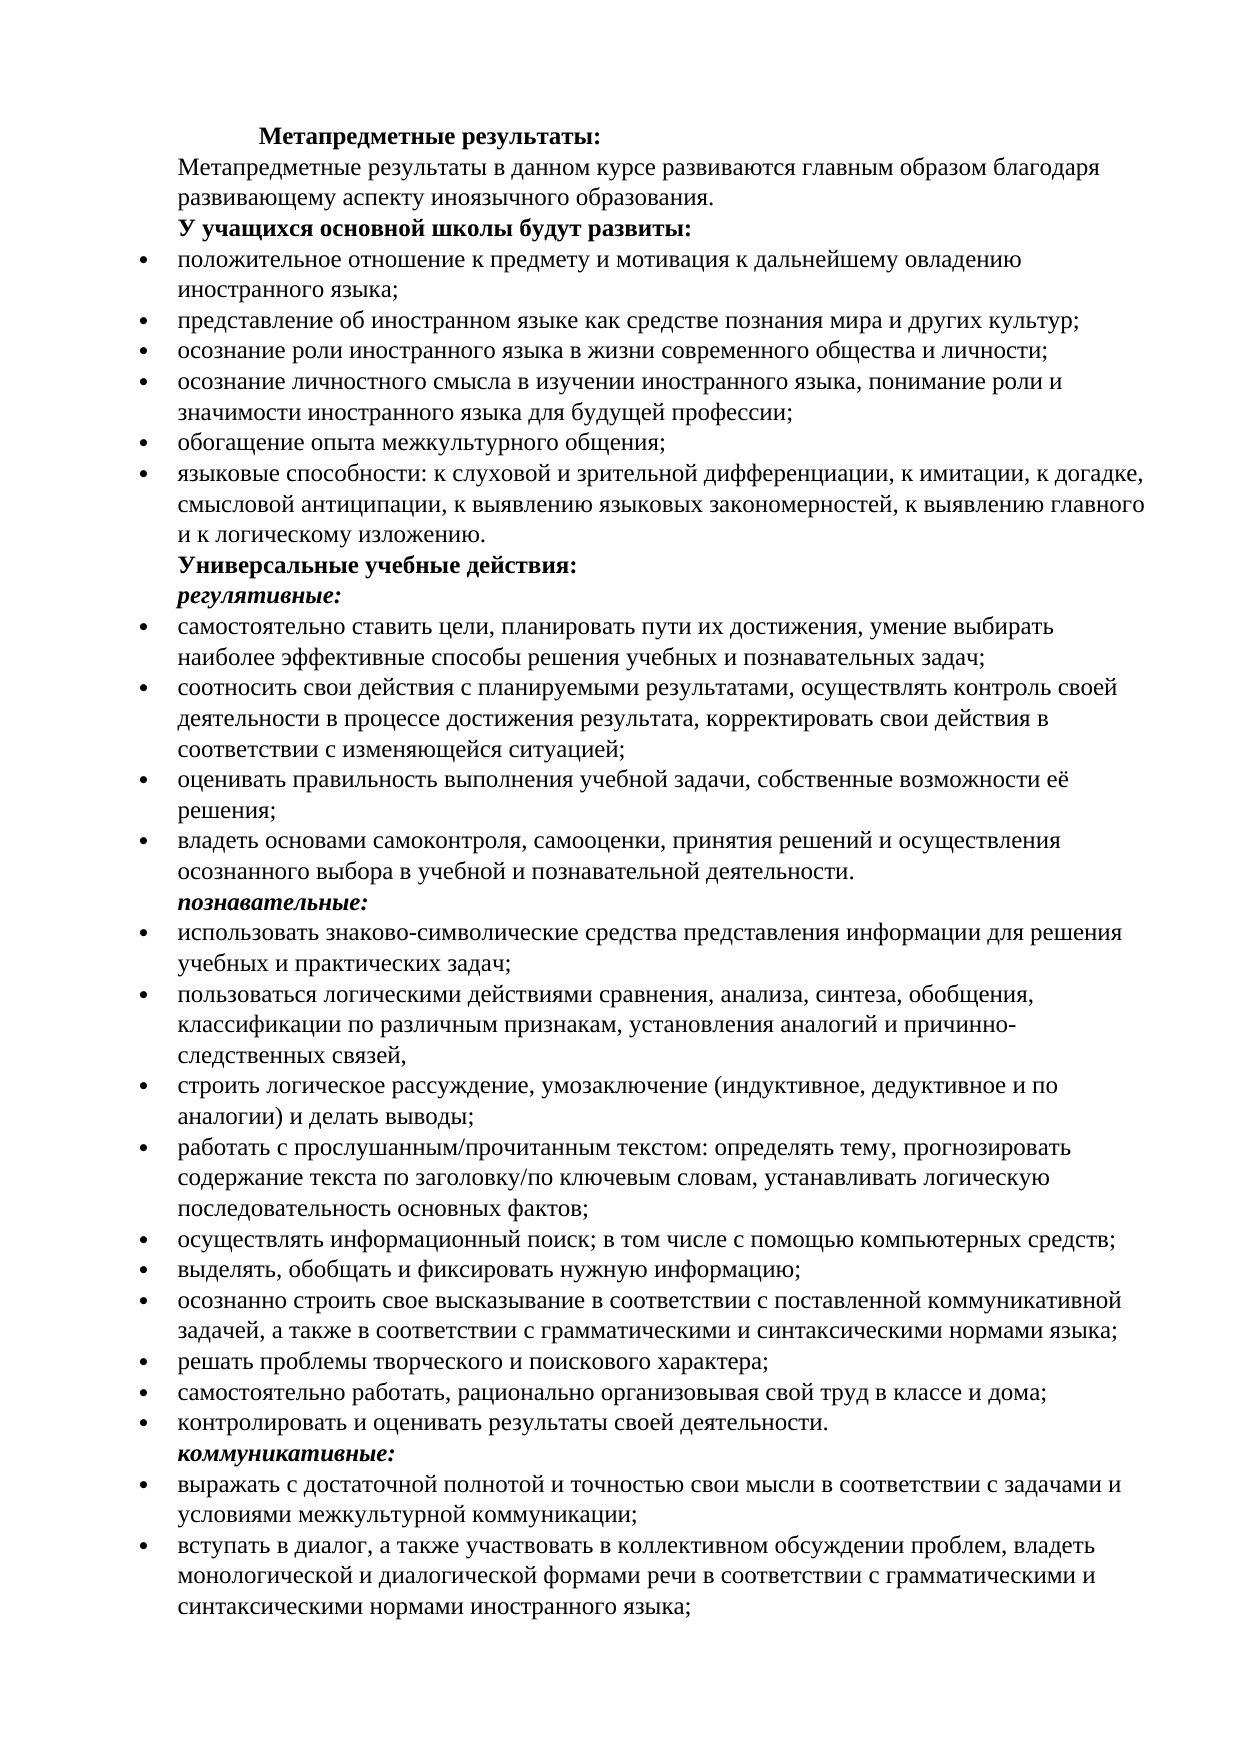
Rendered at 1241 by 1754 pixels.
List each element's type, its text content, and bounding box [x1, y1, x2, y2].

list владеть основами самоконтроля, самооценки, принятия решений и осуществления осознанного выбора в учебной и познавательной деятельности. [140, 824, 1152, 885]
list осознание личностного смысла в изучении иностранного языка, понимание роли и значимости иностранного языка для будущей профессии; [140, 364, 1152, 426]
list положительное отношение к предмету и мотивация к дальнейшему овладению иностранного языка; [140, 242, 1152, 303]
list контролировать и оценивать результаты своей деятельности. [140, 1406, 1152, 1436]
list представление об иностранном языке как средстве познания мира и других культур; [140, 303, 1152, 334]
text регулятивные: [177, 579, 1152, 609]
text Метапредметные результаты в данном курсе развиваются главным образом благодаря развивающему аспекту иноязычного образования. [177, 150, 1152, 211]
text Метапредметные результаты: [177, 119, 1152, 150]
list самостоятельно ставить цели, планировать пути их достижения, умение выбирать наиболее эффективные способы решения учебных и познавательных задач; [140, 609, 1152, 671]
list осознание роли иностранного языка в жизни современного общества и личности; [140, 334, 1152, 364]
list работать с прослушанным/прочитанным текстом: определять тему, прогнозировать содержание текста по заголовку/по ключевым словам, устанавливать логическую последовательность основных фактов; [140, 1130, 1152, 1222]
list выделять, обобщать и фиксировать нужную информацию; [140, 1252, 1152, 1283]
list выражать с достаточной полнотой и точностью свои мысли в соответствии с задачами и условиями межкультурной коммуникации; [140, 1467, 1152, 1528]
list вступать в диалог, а также участвовать в коллективном обсуждении проблем, владеть монологической и диалогической формами речи в соответствии с грамматическими и синтаксическими нормами иностранного языка; [140, 1528, 1152, 1620]
text Универсальные учебные действия: [177, 548, 1152, 579]
list осуществлять информационный поиск; в том числе с помощью компьютерных средств; [140, 1222, 1152, 1252]
text коммуникативные: [177, 1436, 1152, 1467]
list строить логическое рассуждение, умозаключение (индуктивное, дедуктивное и по аналогии) и делать выводы; [140, 1069, 1152, 1130]
list осознанно строить свое высказывание в соответствии с поставленной коммуникативной задачей, а также в соответствии с грамматическими и синтаксическими нормами языка; [140, 1283, 1152, 1344]
list соотносить свои действия с планируемыми результатами, осуществлять контроль своей деятельности в процессе достижения результата, корректировать свои действия в соответствии с изменяющейся ситуацией; [140, 671, 1152, 762]
list пользоваться логическими действиями сравнения, анализа, синтеза, обобщения, классификации по различным признакам, установления аналогий и причинно-следственных связей, [140, 977, 1152, 1069]
text познавательные: [177, 885, 1152, 916]
list языковые способности: к слуховой и зрительной дифференциации, к имитации, к догадке, смысловой антиципации, к выявлению языковых закономерностей, к выявлению главного и к логическому изложению. [140, 456, 1152, 548]
list использовать знаково-символические средства представления информации для решения учебных и практических задач; [140, 916, 1152, 977]
list обогащение опыта межкультурного общения; [140, 426, 1152, 456]
list оценивать правильность выполнения учебной задачи, собственные возможности её решения; [140, 762, 1152, 824]
list решать проблемы творческого и поискового характера; [140, 1344, 1152, 1375]
list самостоятельно работать, рационально организовывая свой труд в классе и дома; [140, 1375, 1152, 1406]
text У учащихся основной школы будут развиты: [177, 211, 1152, 242]
